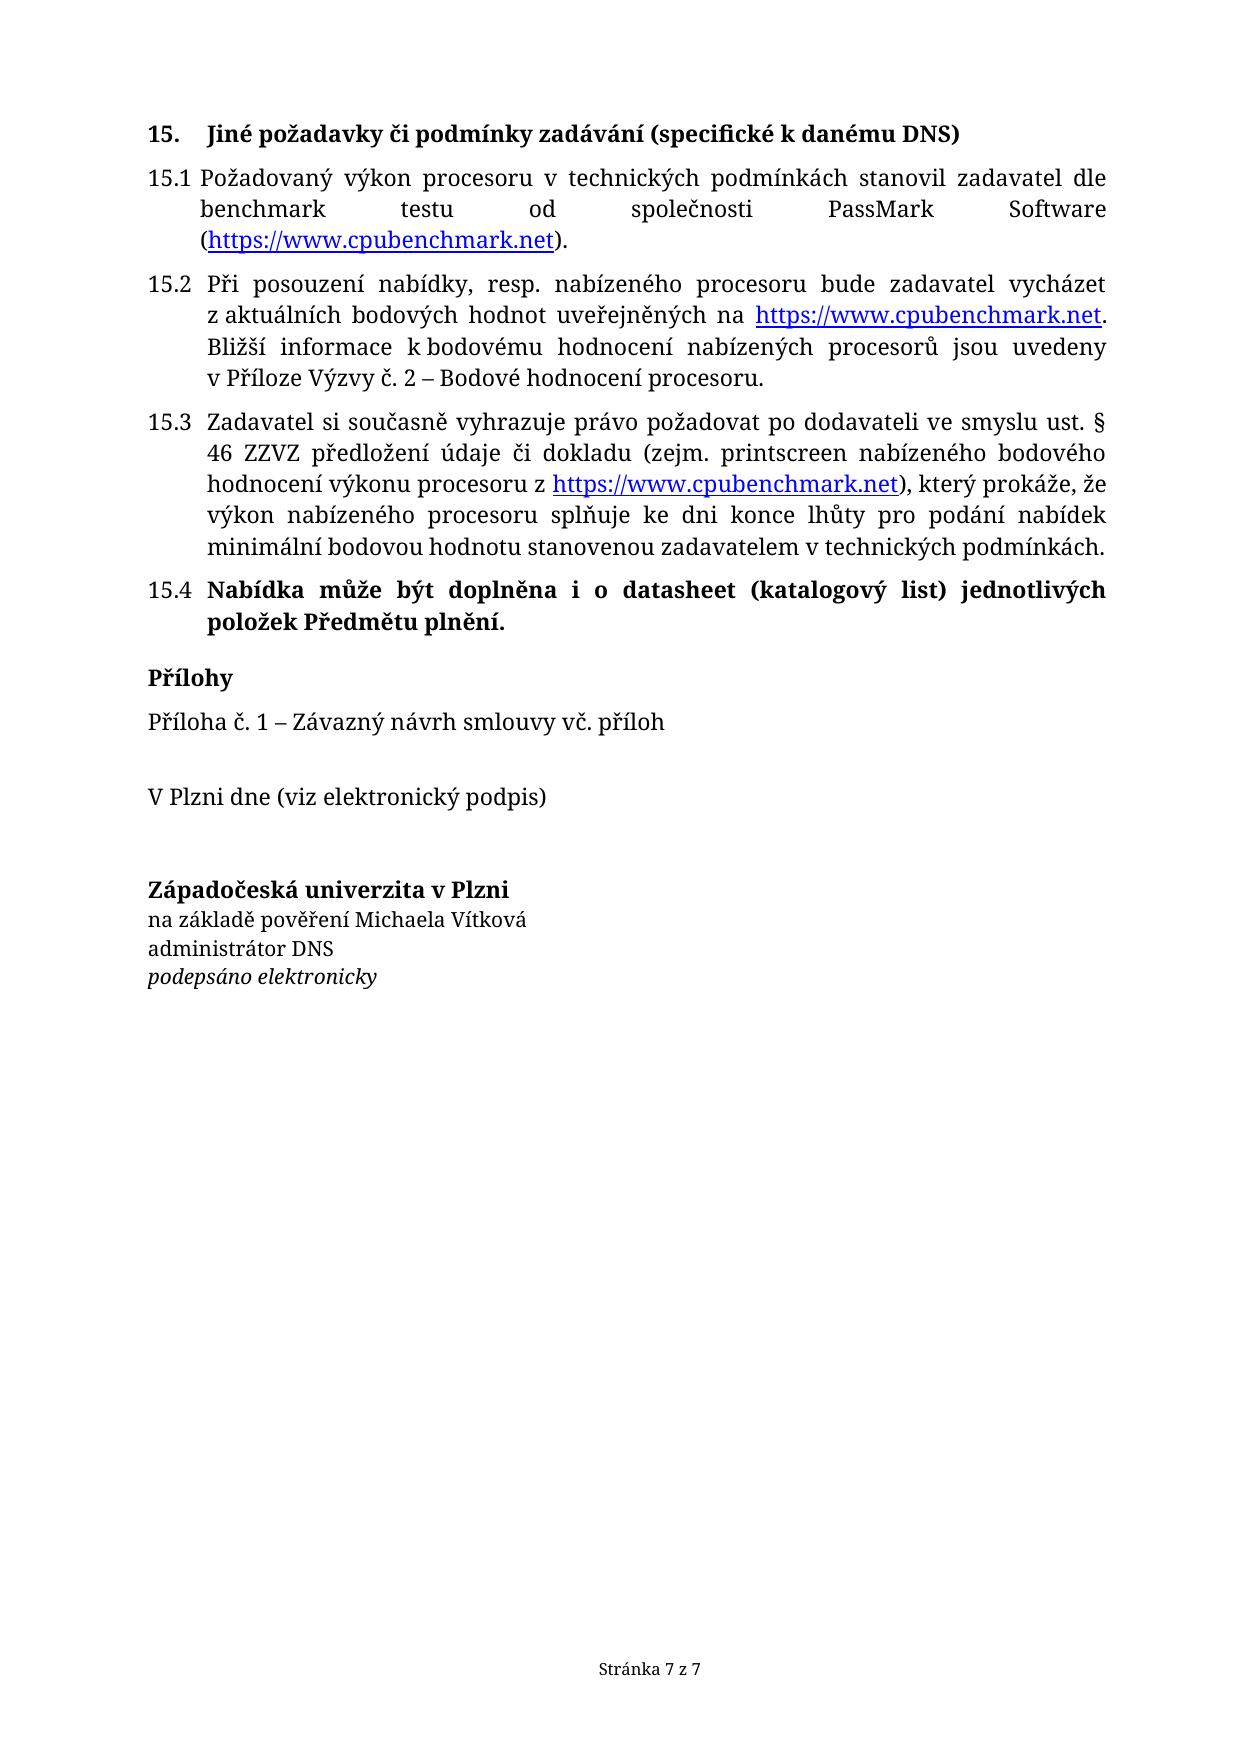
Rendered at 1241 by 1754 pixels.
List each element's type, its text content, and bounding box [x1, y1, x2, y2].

text V Plzni dne (viz elektronický podpis) [148, 781, 1107, 812]
text Příloha č. 1 – Závazný návrh smlouvy vč. příloh [148, 706, 1107, 737]
text administrátor DNS [148, 934, 1107, 962]
text Západočeská univerzita v Plzni [148, 874, 1107, 906]
text podepsáno elektronicky [148, 962, 1107, 991]
list Zadavatel si současně vyhrazuje právo požadovat po dodavateli ve smyslu ust. § 46 ZZVZ předložení údaje či dokladu (zejm. printscreen nabízeného bodového hodnocení výkonu procesoru z https://www.cpubenchmark.net), který prokáže, že výkon nabízeného procesoru splňuje ke dni konce lhůty pro podání nabídek minimální bodovou hodnotu stanovenou zadavatelem v technických podmínkách. [148, 406, 1107, 562]
subtitle Jiné požadavky či podmínky zadávání (specifické k danému DNS) [148, 118, 1107, 149]
list Při posouzení nabídky, resp. nabízeného procesoru bude zadavatel vycházet z aktuálních bodových hodnot uveřejněných na https://www.cpubenchmark.net. Bližší informace k bodovému hodnocení nabízených procesorů jsou uvedeny v Příloze Výzvy č. 2 – Bodové hodnocení procesoru. [148, 268, 1107, 393]
list Nabídka může být doplněna i o datasheet (katalogový list) jednotlivých položek Předmětu plnění. [148, 574, 1107, 637]
text na základě pověření Michaela Vítková [148, 906, 1107, 934]
list Požadovaný výkon procesoru v technických podmínkách stanovil zadavatel dle benchmark testu od společnosti PassMark Software (https://www.cpubenchmark.net). [148, 162, 1107, 256]
subtitle Přílohy [148, 662, 1107, 693]
